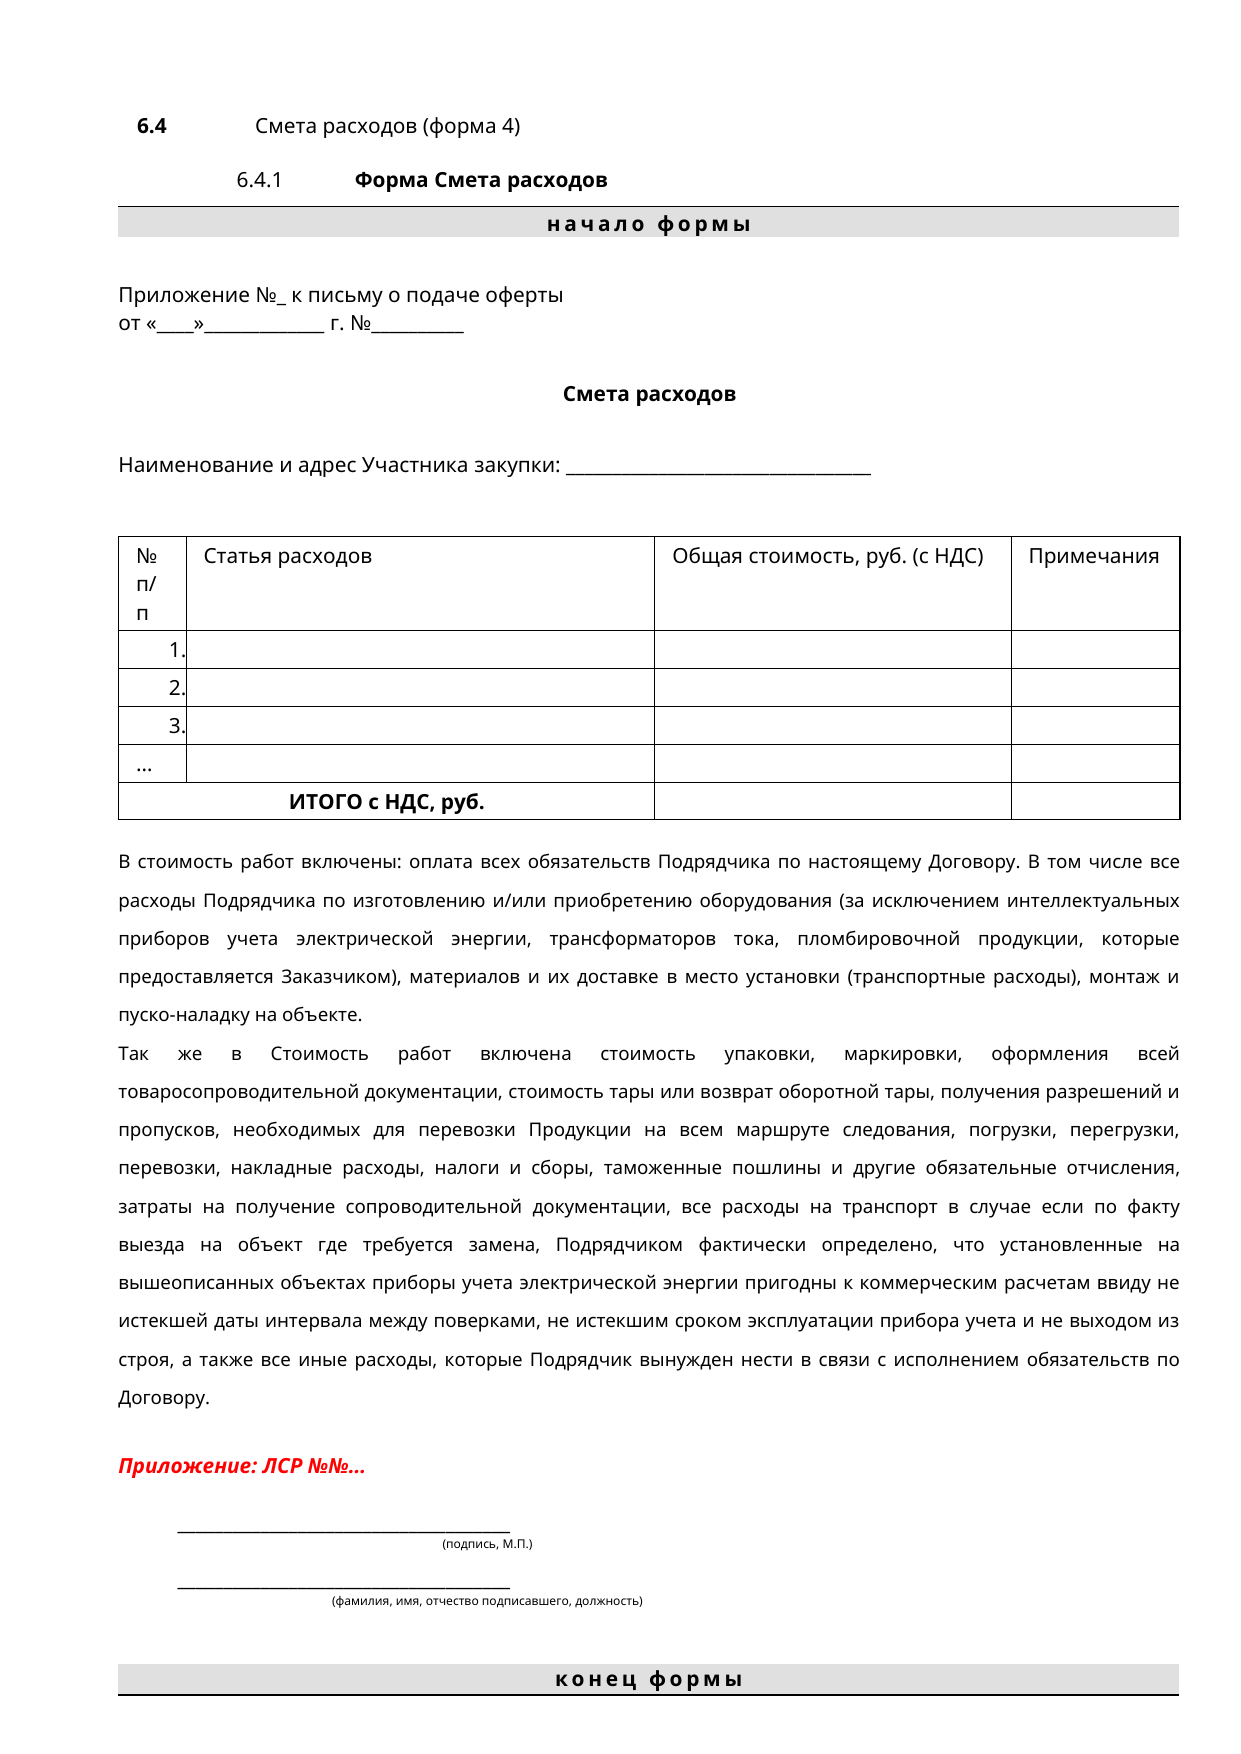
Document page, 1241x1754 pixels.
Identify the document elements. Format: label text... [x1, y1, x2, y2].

table_cell [655, 783, 1011, 819]
table_cell … [119, 745, 186, 782]
text начало формы [118, 207, 1179, 237]
table_cell [187, 669, 654, 706]
text ____________________________________ [118, 1508, 1181, 1536]
text Приложение: ЛСР №№… [118, 1451, 1181, 1479]
text Смета расходов [118, 379, 1181, 408]
table_cell ИТОГО с НДС, руб. [119, 783, 654, 819]
text Приложение №_ к письму о подаче оферты от «____»_____________ г. №__________ [118, 280, 1181, 337]
table_cell [655, 707, 1011, 744]
table_header Общая стоимость, руб. (с НДС) [655, 537, 1011, 630]
text конец формы [118, 1664, 1179, 1694]
table_cell [1012, 669, 1179, 706]
table_header Статья расходов [187, 537, 654, 630]
list Форма Смета расходов [236, 165, 1181, 193]
text ____________________________________ [118, 1564, 1181, 1593]
text В стоимость работ включены: оплата всех обязательств Подрядчика по настоящему Договору. В том числе все расходы Подрядчика по изготовлению и/или приобретению оборудования (за исключением интеллектуальных приборов учета электрической энергии, трансформаторов тока, пломбировочной продукции, которые предоставляется Заказчиком), материалов и их доставке в место установки (транспортные расходы), монтаж и пуско-наладку на объекте. [118, 849, 1181, 1027]
table_header Примечания [1012, 537, 1179, 630]
subtitle Смета расходов (форма 4) [137, 111, 1181, 140]
table_cell [187, 745, 654, 782]
table_cell [655, 745, 1011, 782]
text (подпись, М.П.) [118, 1536, 797, 1564]
text (фамилия, имя, отчество подписавшего, должность) [118, 1593, 797, 1621]
table_cell [119, 631, 186, 668]
table_cell [1012, 707, 1179, 744]
table_cell [187, 707, 654, 744]
table_cell [187, 631, 654, 668]
text Наименование и адрес Участника закупки: _________________________________ [118, 450, 1181, 479]
table_cell [119, 707, 186, 744]
table_cell [655, 669, 1011, 706]
table_header № п/п [119, 537, 186, 630]
text Так же в Стоимость работ включена стоимость упаковки, маркировки, оформления всей товаросопроводительной документации, стоимость тары или возврат оборотной тары, получения разрешений и пропусков, необходимых для перевозки Продукции на всем маршруте следования, погрузки, перегрузки, перевозки, накладные расходы, налоги и сборы, таможенные пошлины и другие обязательные отчисления, затраты на получение сопроводительной документации, все расходы на транспорт в случае если по факту выезда на объект где требуется замена, Подрядчиком фактически определено, что установленные на вышеописанных объектах приборы учета электрической энергии пригодны к коммерческим расчетам ввиду не истекшей даты интервала между поверками, не истекшим сроком эксплуатации прибора учета и не выходом из строя, а также все иные расходы, которые Подрядчик вынужден нести в связи с исполнением обязательств по Договору. [118, 1040, 1181, 1409]
table_cell [1012, 745, 1179, 782]
table_cell [655, 631, 1011, 668]
table_cell [1012, 631, 1179, 668]
table_cell [1012, 783, 1179, 819]
table_cell [119, 669, 186, 706]
